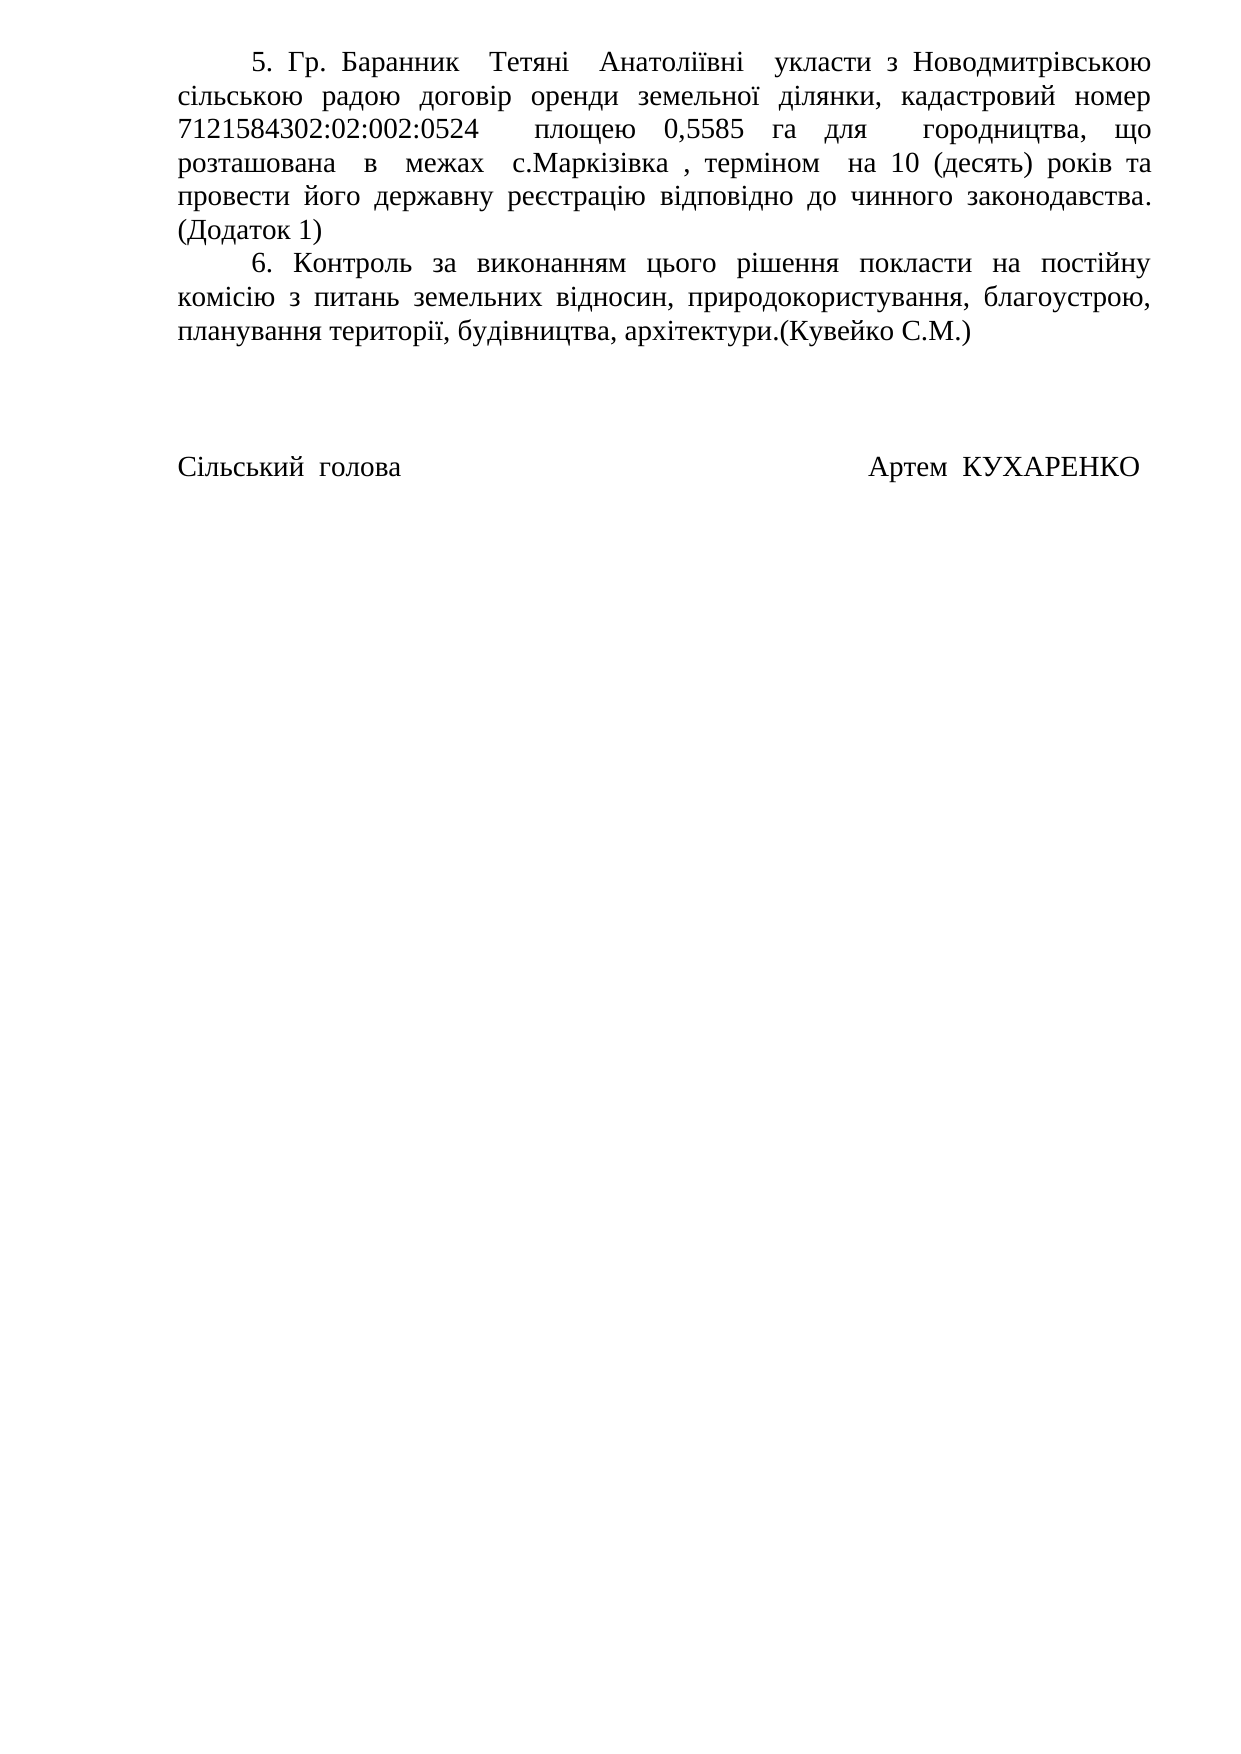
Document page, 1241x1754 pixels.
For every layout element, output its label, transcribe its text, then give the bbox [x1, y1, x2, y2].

text 6. Контроль за виконанням цього рішення покласти на постійну комісію з питань земельних відносин, природокористування, благоустрою, планування території, будівництва, архітектури.(Кувейко С.М.) [177, 246, 1152, 346]
text 5. Гр. Баранник Тетяні Анатоліївні укласти з Новодмитрівською сільською радою договір оренди земельної ділянки, кадастровий номер 7121584302:02:002:0524 площею 0,5585 га для городництва, що розташована в межах с.Маркізівка , терміном на 10 (десять) років та провести його державну реєстрацію відповідно до чинного законодавства.(Додаток 1) [177, 44, 1152, 246]
text Сільський голова Артем КУХАРЕНКО [177, 449, 1152, 483]
